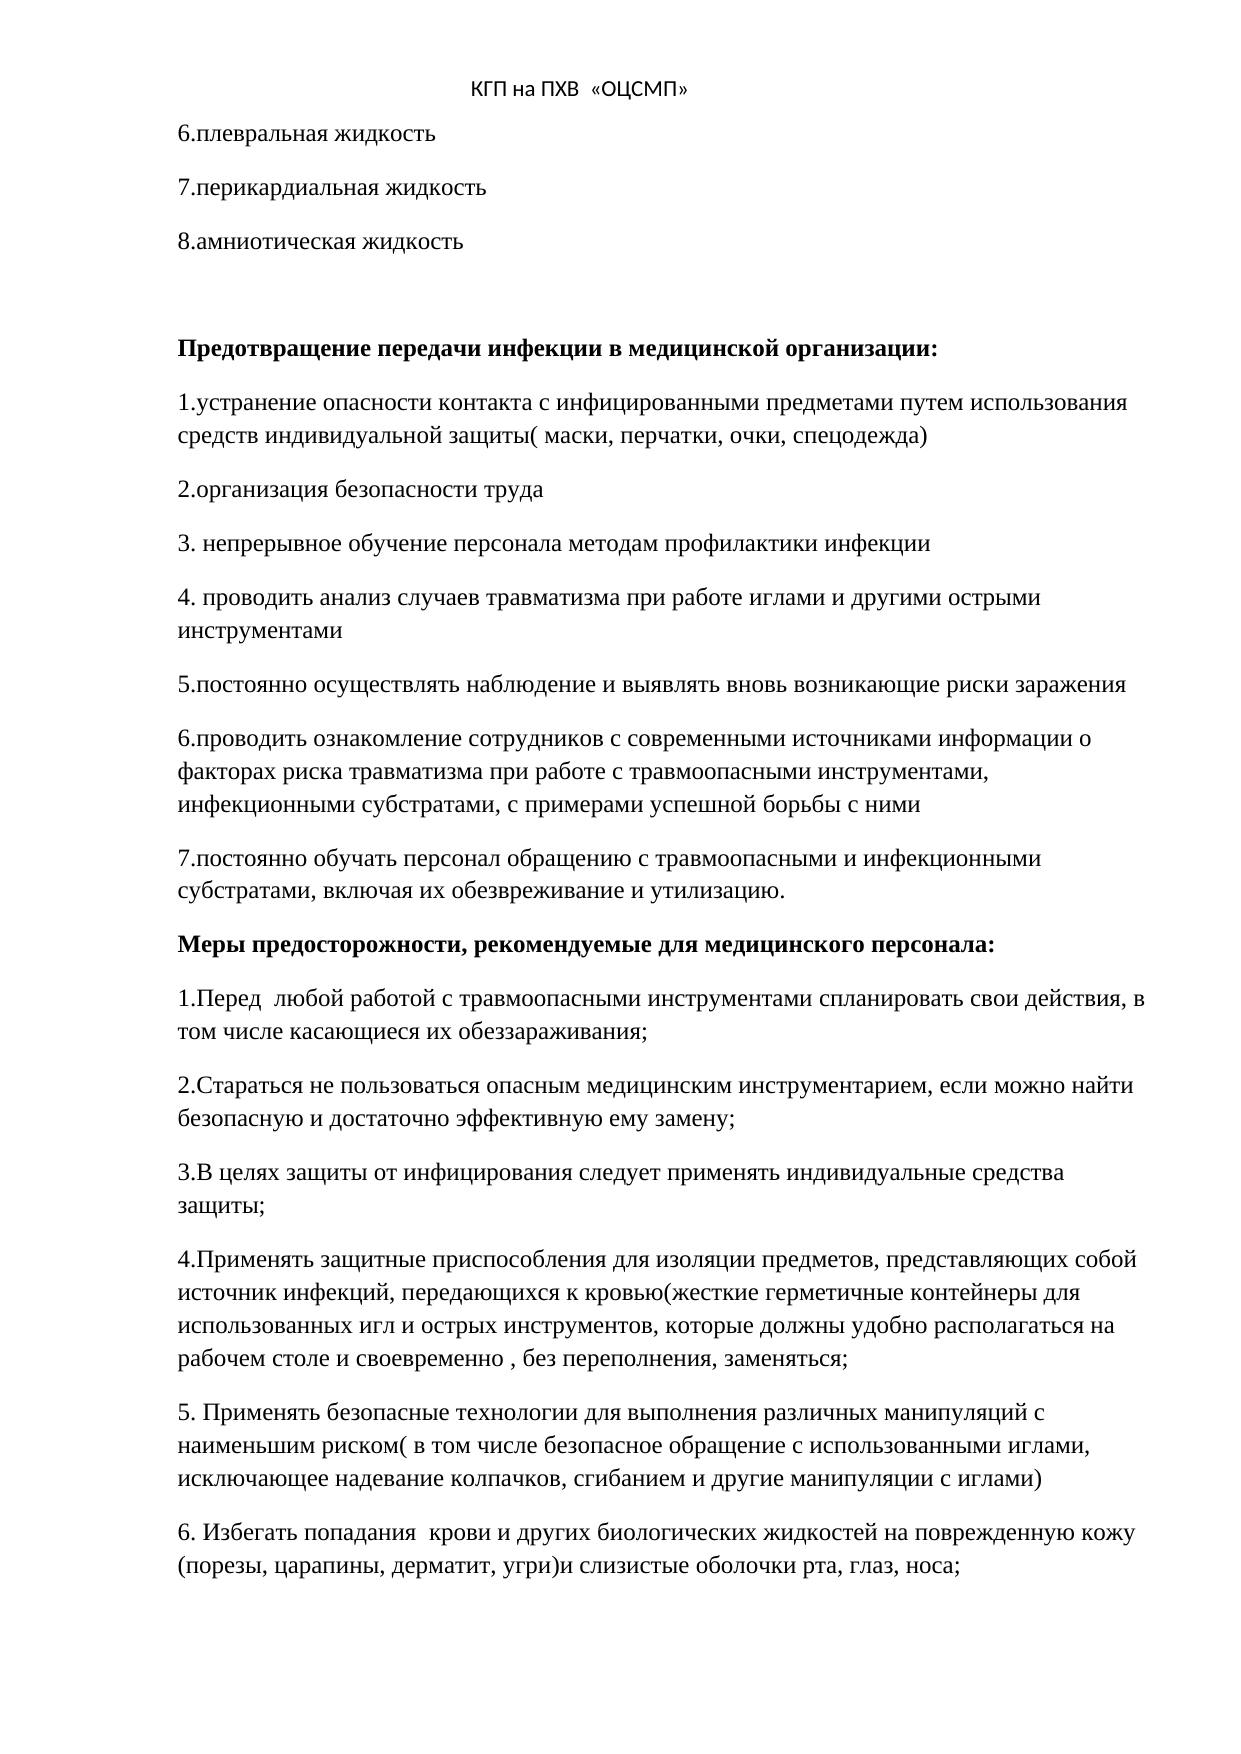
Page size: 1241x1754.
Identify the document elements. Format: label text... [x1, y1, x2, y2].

text 6. Избегать попадания крови и других биологических жидкостей на поврежденную кожу (порезы, царапины, дерматит, угри)и слизистые оболочки рта, глаз, носа; [177, 1517, 1152, 1578]
text 5.постоянно осуществлять наблюдение и выявлять вновь возникающие риски заражения [177, 669, 1152, 698]
text Предотвращение передачи инфекции в медицинской организации: [177, 333, 1152, 362]
text 3.В целях защиты от инфицирования следует применять индивидуальные средства защиты; [177, 1157, 1152, 1219]
text 7.постоянно обучать персонал обращению с травмоопасными и инфекционными субстратами, включая их обезвреживание и утилизацию. [177, 843, 1152, 904]
text 3. непрерывное обучение персонала методам профилактики инфекции [177, 528, 1152, 557]
text 2.организация безопасности труда [177, 474, 1152, 503]
text 4. проводить анализ случаев травматизма при работе иглами и другими острыми инструментами [177, 582, 1152, 644]
text 4.Применять защитные приспособления для изоляции предметов, представляющих собой источник инфекций, передающихся к кровью(жесткие герметичные контейнеры для использованных игл и острых инструментов, которые должны удобно располагаться на рабочем столе и своевременно , без переполнения, заменяться; [177, 1244, 1152, 1372]
text 8.амниотическая жидкость [177, 226, 1152, 254]
text 6.проводить ознакомление сотрудников с современными источниками информации о факторах риска травматизма при работе с травмоопасными инструментами, инфекционными субстратами, с примерами успешной борьбы с ними [177, 723, 1152, 817]
text Меры предосторожности, рекомендуемые для медицинского персонала: [177, 929, 1152, 958]
text 7.перикардиальная жидкость [177, 172, 1152, 201]
text 2.Стараться не пользоваться опасным медицинским инструментарием, если можно найти безопасную и достаточно эффективную ему замену; [177, 1070, 1152, 1132]
text 5. Применять безопасные технологии для выполнения различных манипуляций с наименьшим риском( в том числе безопасное обращение с использованными иглами, исключающее надевание колпачков, сгибанием и другие манипуляции с иглами) [177, 1397, 1152, 1492]
text 6.плевральная жидкость [177, 118, 1152, 147]
text 1.устранение опасности контакта с инфицированными предметами путем использования средств индивидуальной защиты( маски, перчатки, очки, спецодежда) [177, 387, 1152, 449]
text 1.Перед любой работой с травмоопасными инструментами спланировать свои действия, в том числе касающиеся их обеззараживания; [177, 983, 1152, 1045]
